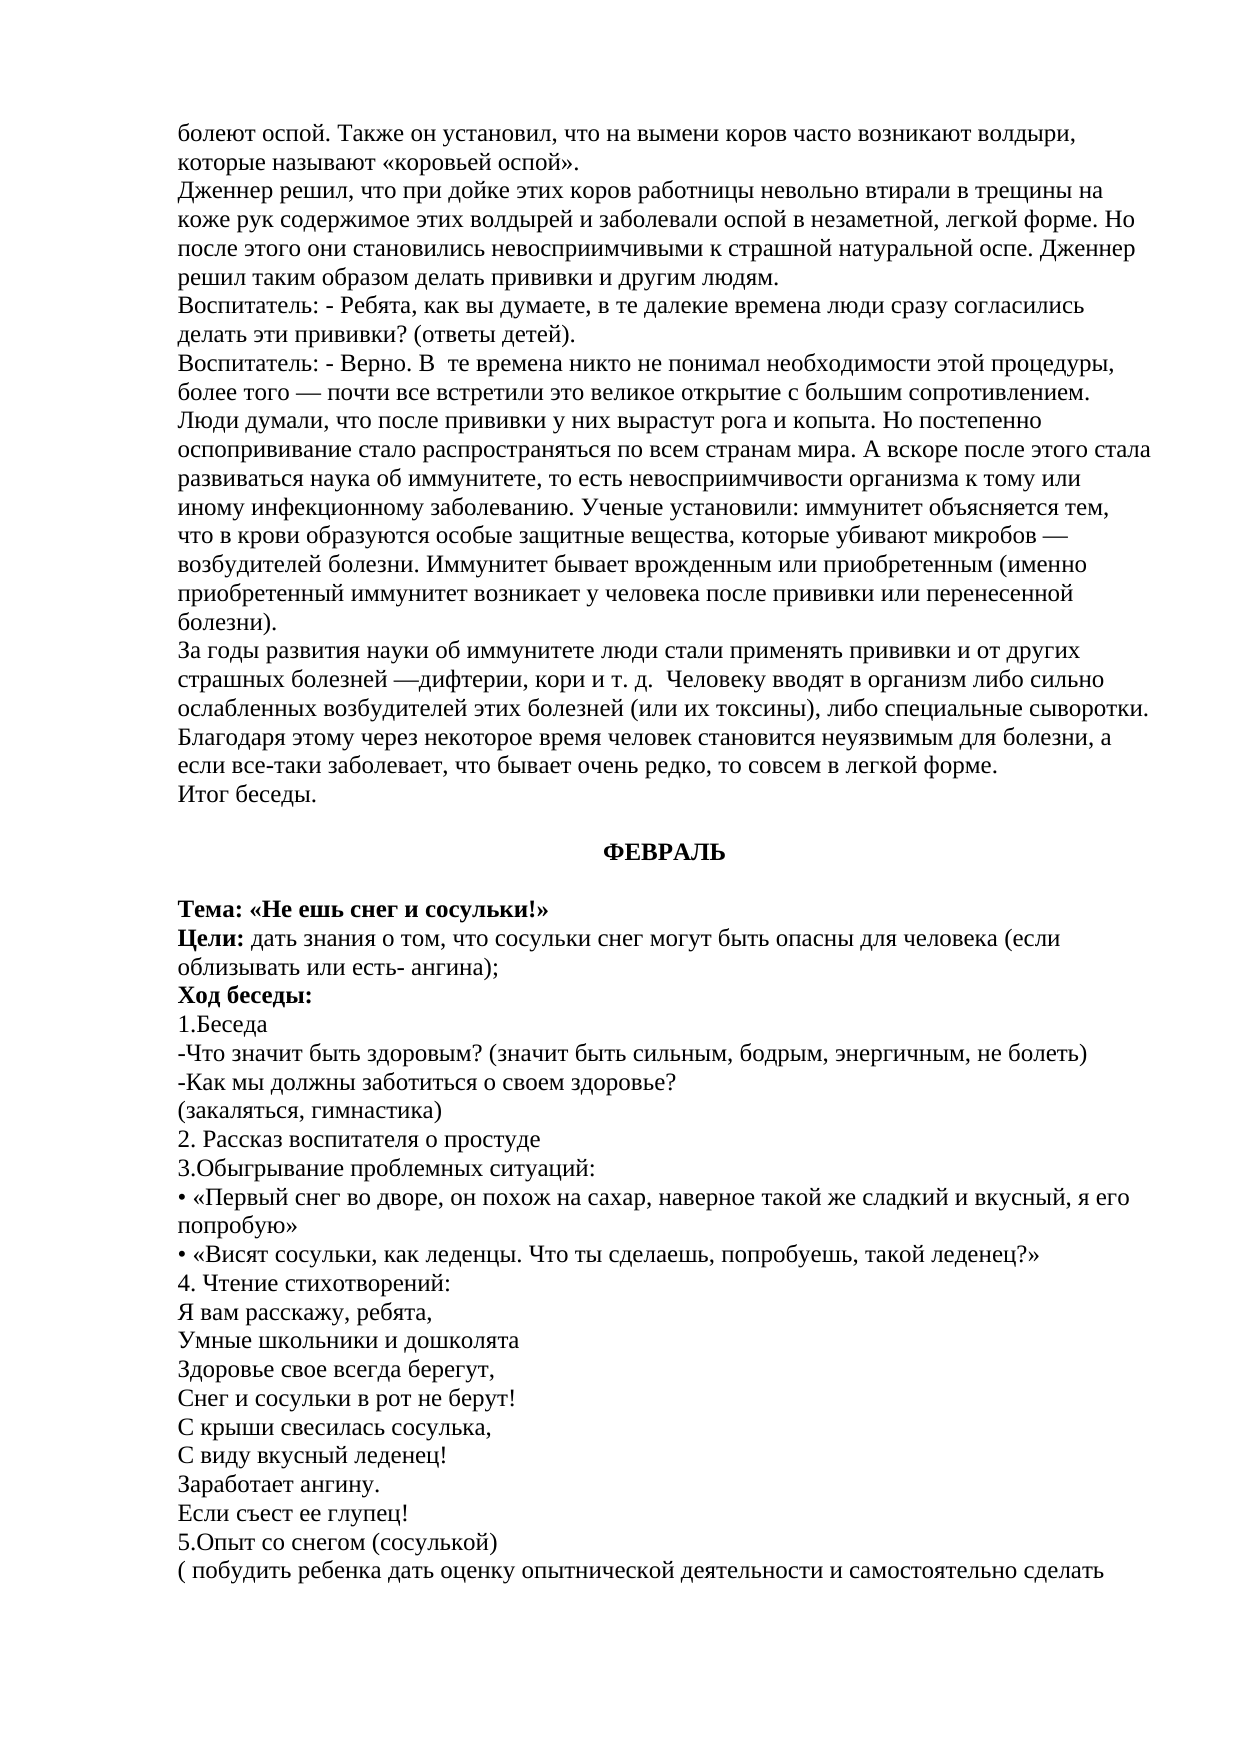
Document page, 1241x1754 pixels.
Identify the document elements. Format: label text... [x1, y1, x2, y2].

text Воспитатель: - Ребята, как вы думаете, в те далекие времена люди сразу согласились делать эти прививки? (ответы детей). [177, 291, 1152, 348]
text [177, 118, 1152, 176]
text Воспитатель: - Верно. В те времена никто не понимал необходимости этой процедуры, более того — почти все встретили это великое открытие с большим сопротивлением. Люди думали, что после прививки у них вырастут рога и копыта. Но постепенно оспопрививание стало распространяться по всем странам мира. А вскоре после этого стала развиваться наука об иммунитете, то есть невосприимчивости организма к тому или иному инфекционному заболеванию. Ученые установили: иммунитет объясняется тем, что в крови образуются особые защитные вещества, которые убивают микробов — возбудителей болезни. Иммунитет бывает врожденным или приобретенным (именно приобретенный иммунитет возникает у человека после прививки или перенесенной болезни). [177, 348, 1152, 636]
text Дженнер решил, что при дойке этих коров работницы невольно втирали в трещины на коже рук содержимое этих волдырей и заболевали оспой в незаметной, легкой форме. Но после этого они становились невосприимчивыми к страшной натуральной оспе. Дженнер решил таким образом делать прививки и другим людям. [177, 176, 1152, 291]
text ФЕВРАЛЬ [177, 837, 1152, 866]
text За годы развития науки об иммунитете люди стали применять прививки и от других страшных болезней —дифтерии, кори и т. д. Человеку вводят в организм либо сильно ослабленных возбудителей этих болезней (или их токсины), либо специальные сыворотки. Благодаря этому через некоторое время человек становится неуязвимым для болезни, а если все-таки заболевает, что бывает очень редко, то совсем в легкой форме. [177, 636, 1152, 779]
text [177, 1153, 1152, 1584]
text Тема: «Не ешь снег и сосульки!» Цели: дать знания о том, что сосульки снег могут быть опасны для человека (если облизывать или есть- ангина); Ход беседы: 1.Беседа -Что значит быть здоровым? (значит быть сильным, бодрым, энергичным, не болеть) -Как мы должны заботиться о своем здоровье? (закаляться, гимнастика) 2. Рассказ воспитателя о простуде [177, 894, 1152, 1153]
text Итог беседы. [177, 779, 1152, 808]
